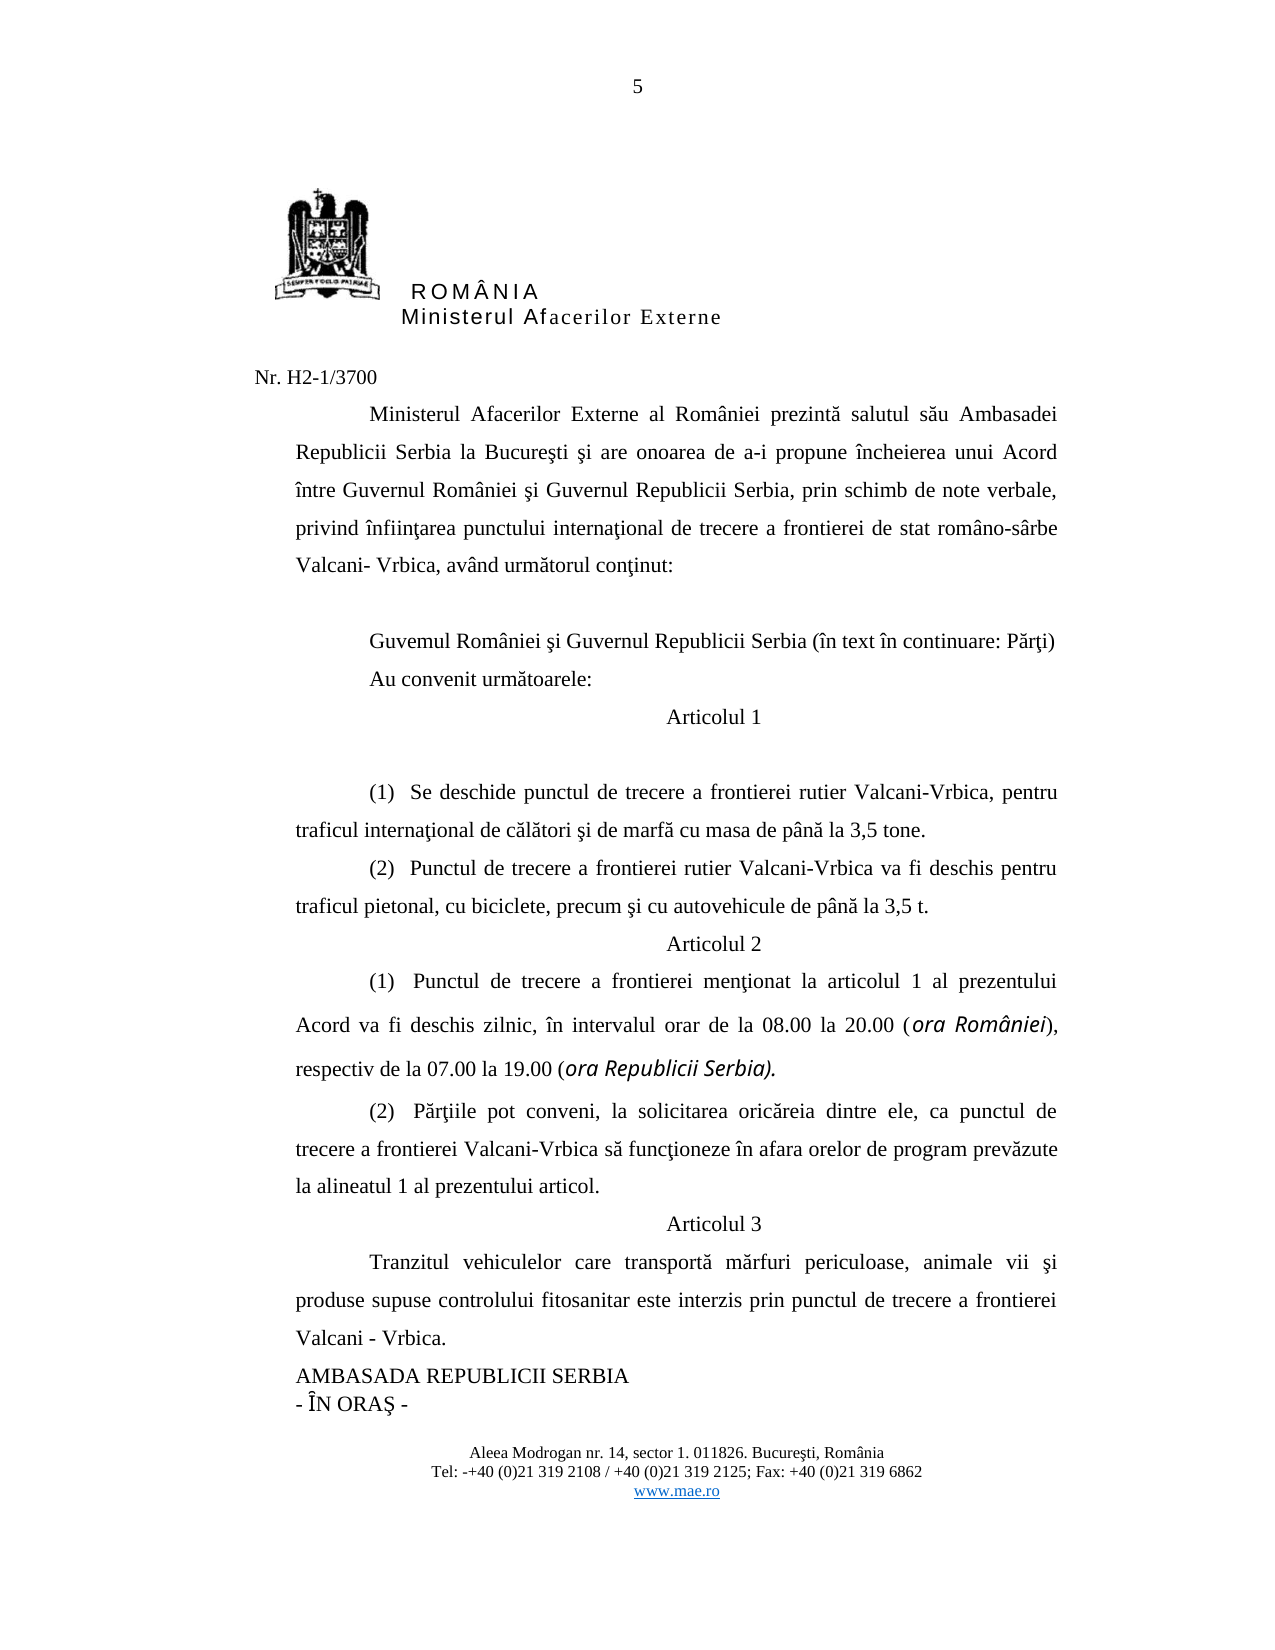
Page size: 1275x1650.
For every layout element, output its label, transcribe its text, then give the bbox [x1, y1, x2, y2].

text Articolul 1 [295, 704, 1058, 729]
text www.mae.ro [295, 1481, 1058, 1500]
text Nr. H2-1/3700 [181, 365, 1058, 389]
text AMBASADA REPUBLICII SERBIA [177, 1363, 1058, 1388]
text Articolul 3 [369, 1211, 1058, 1237]
text Ministerul Afacerilor Externe al României prezintă salutul său Ambasadei Republicii Serbia la Bucureşti şi are onoarea de a-i propune încheierea unui Acord între Guvernul României şi Guvernul Republicii Serbia, prin schimb de note verbale, privind înfiinţarea punctului internaţional de trecere a frontierei de stat româno-sârbe Valcani- Vrbica, având următorul conţinut: [295, 401, 1058, 578]
picture [275, 188, 380, 300]
text Articolul 2 [295, 931, 1058, 956]
text Aleea Modrogan nr. 14, sector 1. 011826. Bucureşti, România [295, 1443, 1058, 1462]
list Se deschide punctul de trecere a frontierei rutier Valcani-Vrbica, pentru traficul internaţional de călători şi de marfă cu masa de până la 3,5 tone. [295, 779, 1058, 842]
list Părţiile pot conveni, la solicitarea oricăreia dintre ele, ca punctul de trecere a frontierei Valcani-Vrbica să funcţioneze în afara orelor de program prevăzute la alineatul 1 al prezentului articol. [295, 1098, 1058, 1199]
text Guvemul României şi Guvernul Republicii Serbia (în text în continuare: Părţi) [295, 628, 1058, 653]
list Punctul de trecere a frontierei menţionat la articolul 1 al prezentului Acord va fi deschis zilnic, în intervalul orar de la 08.00 la 20.00 (ora României), respectiv de la 07.00 la 19.00 (ora Republicii Serbia). [295, 968, 1058, 1083]
subtitle ROMÂNIA [181, 188, 1058, 304]
subtitle Ministerul Afacerilor Externe [181, 304, 1058, 329]
text - ȊN ORAŞ - [177, 1388, 1058, 1418]
text Au convenit următoarele: [295, 666, 1058, 691]
list Punctul de trecere a frontierei rutier Valcani-Vrbica va fi deschis pentru traficul pietonal, cu biciclete, precum şi cu autovehicule de până la 3,5 t. [295, 855, 1058, 918]
text Tranzitul vehiculelor care transportă mărfuri periculoase, animale vii şi produse supuse controlului fitosanitar este interzis prin punctul de trecere a frontierei Valcani - Vrbica. [295, 1249, 1058, 1350]
text Tel: -+40 (0)21 319 2108 / +40 (0)21 319 2125; Fax: +40 (0)21 319 6862 [295, 1462, 1058, 1481]
